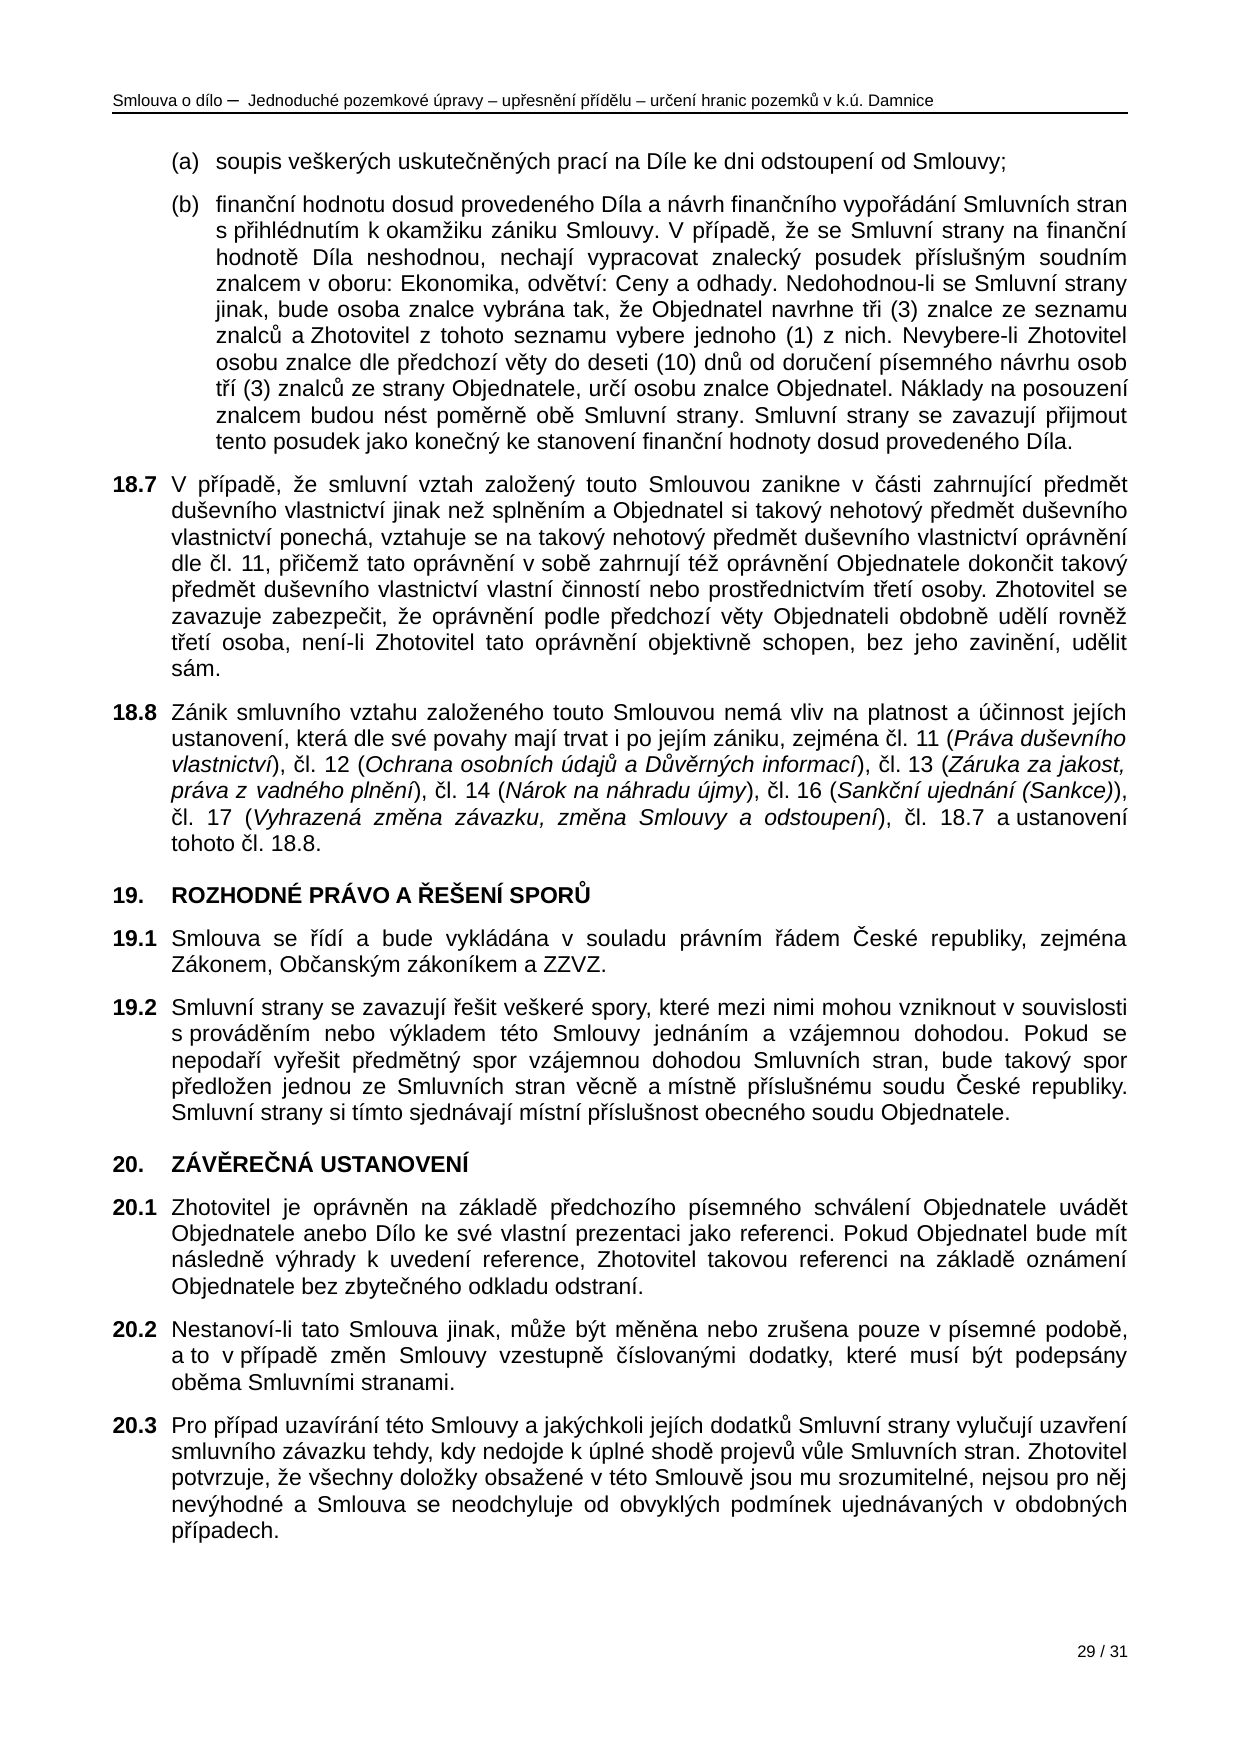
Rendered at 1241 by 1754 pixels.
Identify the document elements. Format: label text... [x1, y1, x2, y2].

text Smlouva se řídí a bude vykládána v souladu právním řádem České republiky, zejména Zákonem, Občanským zákoníkem a ZZVZ. [112, 924, 1128, 977]
list finanční hodnotu dosud provedeného Díla a návrh finančního vypořádání Smluvních stran s přihlédnutím k okamžiku zániku Smlouvy. V případě, že se Smluvní strany na finanční hodnotě Díla neshodnou, nechají vypracovat znalecký posudek příslušným soudním znalcem v oboru: Ekonomika, odvětví: Ceny a odhady. Nedohodnou-li se Smluvní strany jinak, bude osoba znalce vybrána tak, že Objednatel navrhne tři (3) znalce ze seznamu znalců a Zhotovitel z tohoto seznamu vybere jednoho (1) z nich. Nevybere-li Zhotovitel osobu znalce dle předchozí věty do deseti (10) dnů od doručení písemného návrhu osob tří (3) znalců ze strany Objednatele, určí osobu znalce Objednatel. Náklady na posouzení znalcem budou nést poměrně obě Smluvní strany. Smluvní strany se zavazují přijmout tento posudek jako konečný ke stanovení finanční hodnoty dosud provedeného Díla. [171, 191, 1128, 454]
text Závěrečná ustanovení [112, 1151, 1128, 1177]
text Zhotovitel je oprávněn na základě předchozího písemného schválení Objednatele uvádět Objednatele anebo Dílo ke své vlastní prezentaci jako referenci. Pokud Objednatel bude mít následně výhrady k uvedení reference, Zhotovitel takovou referenci na základě oznámení Objednatele bez zbytečného odkladu odstraní. [112, 1194, 1128, 1299]
text Nestanoví-li tato Smlouva jinak, může být měněna nebo zrušena pouze v písemné podobě, a to v případě změn Smlouvy vzestupně číslovanými dodatky, které musí být podepsány oběma Smluvními stranami. [112, 1316, 1128, 1395]
text Rozhodné právo a řešení sporů [112, 882, 1128, 908]
text Pro případ uzavírání této Smlouvy a jakýchkoli jejích dodatků Smluvní strany vylučují uzavření smluvního závazku tehdy, kdy nedojde k úplné shodě projevů vůle Smluvních stran. Zhotovitel potvrzuje, že všechny doložky obsažené v této Smlouvě jsou mu srozumitelné, nejsou pro něj nevýhodné a Smlouva se neodchyluje od obvyklých podmínek ujednávaných v obdobných případech. [112, 1412, 1128, 1543]
list soupis veškerých uskutečněných prací na Díle ke dni odstoupení od Smlouvy; [171, 148, 1128, 174]
text Zánik smluvního vztahu založeného touto Smlouvou nemá vliv na platnost a účinnost jejích ustanovení, která dle své povahy mají trvat i po jejím zániku, zejména čl. 11 (Práva duševního vlastnictví), čl. 12 (Ochrana osobních údajů a Důvěrných informací), čl. 13 (Záruka za jakost, práva z vadného plnění), čl. 14 (Nárok na náhradu újmy), čl. 16 (Sankční ujednání (Sankce)), čl. 17 (Vyhrazená změna závazku, změna Smlouvy a odstoupení), čl. 18.7 a ustanovení tohoto čl. 18.8. [112, 698, 1128, 857]
text V případě, že smluvní vztah založený touto Smlouvou zanikne v části zahrnující předmět duševního vlastnictví jinak než splněním a Objednatel si takový nehotový předmět duševního vlastnictví ponechá, vztahuje se na takový nehotový předmět duševního vlastnictví oprávnění dle čl. 11, přičemž tato oprávnění v sobě zahrnují též oprávnění Objednatele dokončit takový předmět duševního vlastnictví vlastní činností nebo prostřednictvím třetí osoby. Zhotovitel se zavazuje zabezpečit, že oprávnění podle předchozí věty Objednateli obdobně udělí rovněž třetí osoba, není-li Zhotovitel tato oprávnění objektivně schopen, bez jeho zavinění, udělit sám. [112, 471, 1128, 682]
text Smluvní strany se zavazují řešit veškeré spory, které mezi nimi mohou vzniknout v souvislosti s prováděním nebo výkladem této Smlouvy jednáním a vzájemnou dohodou. Pokud se nepodaří vyřešit předmětný spor vzájemnou dohodou Smluvních stran, bude takový spor předložen jednou ze Smluvních stran věcně a místně příslušnému soudu České republiky. Smluvní strany si tímto sjednávají místní příslušnost obecného soudu Objednatele. [112, 994, 1128, 1126]
